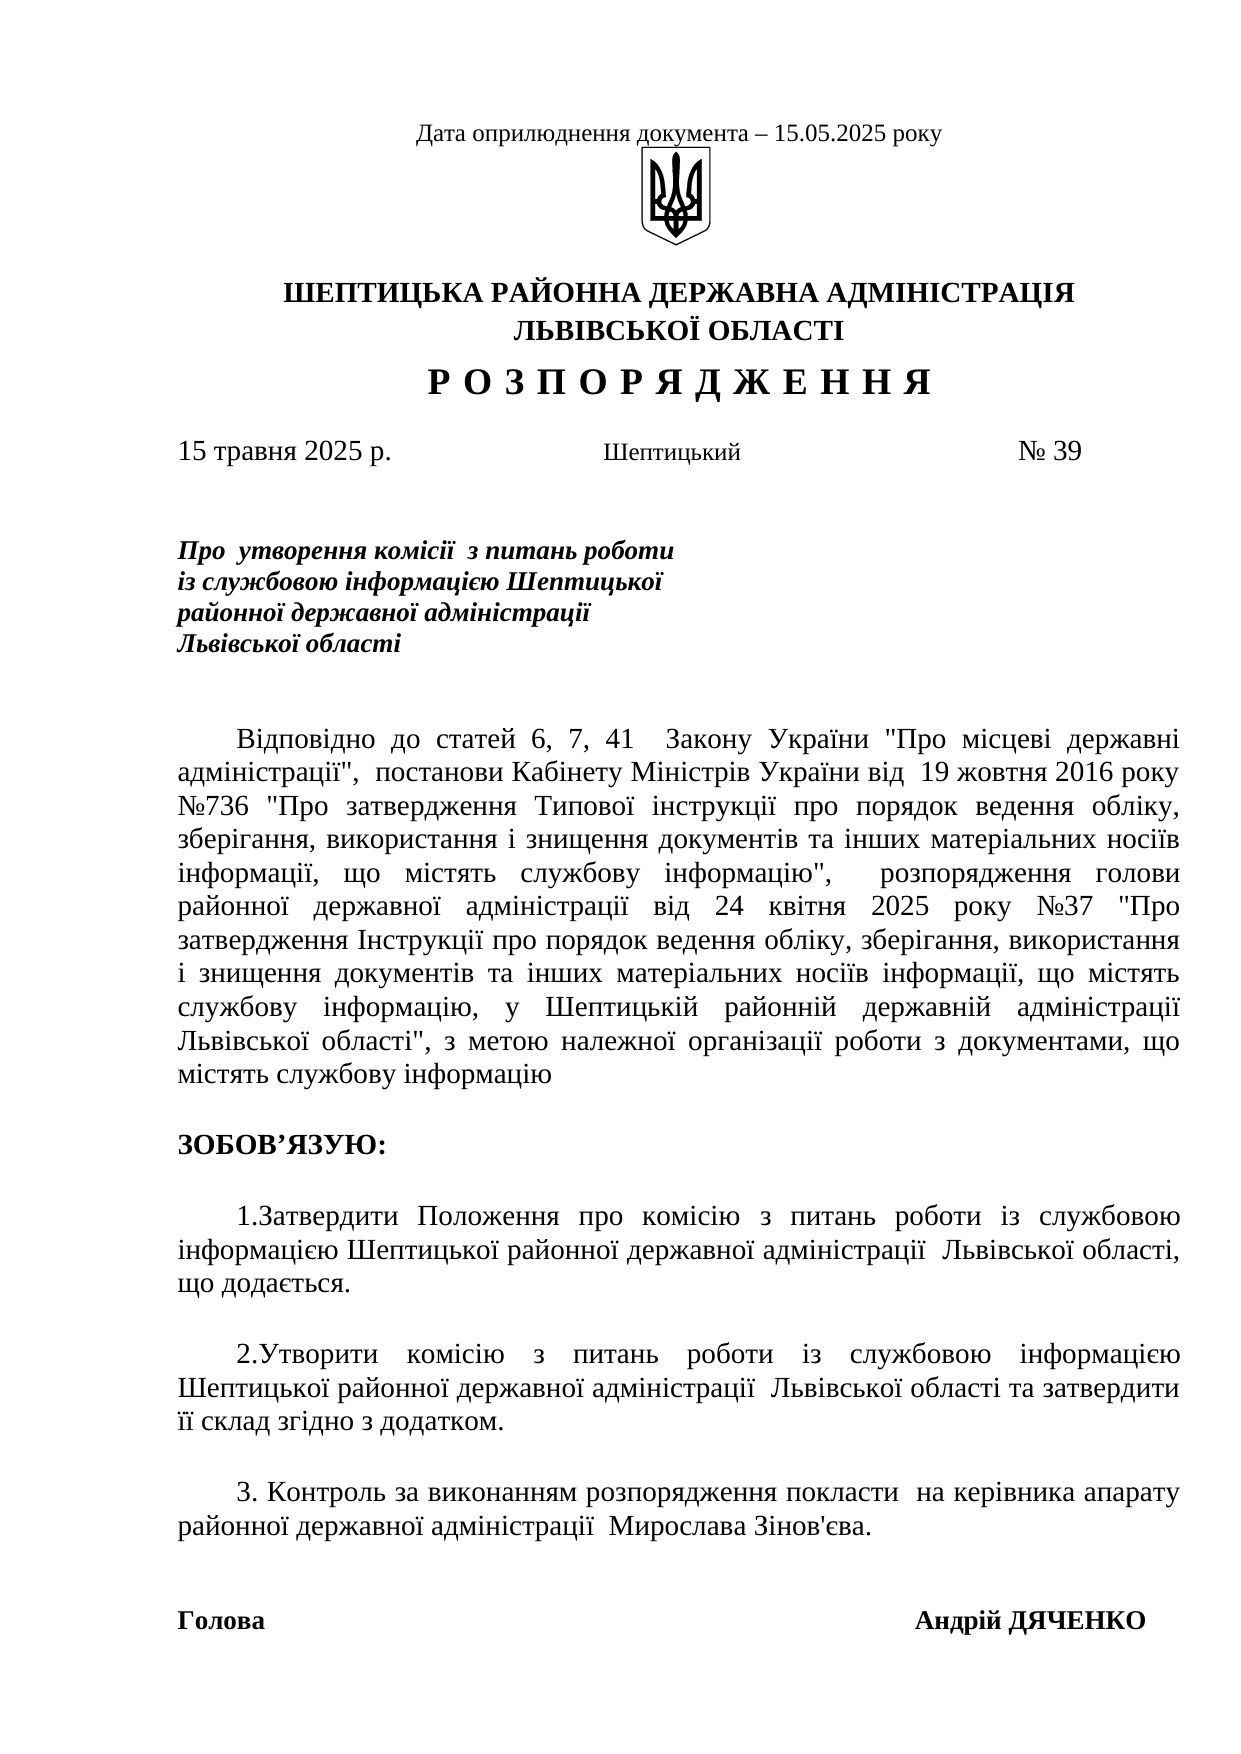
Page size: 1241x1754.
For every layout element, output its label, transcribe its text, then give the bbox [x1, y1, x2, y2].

text Дата оприлюднення документа – 15.05.2025 року [177, 118, 1181, 147]
text Голова Андрій ДЯЧЕНКО [177, 1604, 1181, 1635]
text ШЕПТИЦЬКА РАЙОННА ДЕРЖАВНА АДМІНІСТРАЦІЯ [177, 275, 1181, 308]
text Відповідно до статей 6, 7, 41 Закону України "Про місцеві державні адміністрації", постанови Кабінету Міністрів України від 19 жовтня 2016 року №736 "Про затвердження Типової інструкції про порядок ведення обліку, зберігання, використання і знищення документів та інших матеріальних носіїв інформації, що містять службову інформацію", розпорядження голови районної державної адміністрації від 24 квітня 2025 року №37 "Про затвердження Інструкції про порядок ведення обліку, зберігання, використання і знищення документів та інших матеріальних носіїв інформації, що містять службову інформацію, у Шептицькій районній державній адміністрації Львівської області", з метою належної організації роботи з документами, що містять службову інформацію [177, 721, 1181, 1090]
text 3. Контроль за виконанням розпорядження покласти на керівника апарату районної державної адміністрації Мирослава Зінов'єва. [177, 1474, 1181, 1542]
text ЗОБОВ’ЯЗУЮ: [177, 1127, 1181, 1161]
text 2.Утворити комісію з питань роботи із службовою інформацією Шептицької районної державної адміністрації Львівської області та затвердити її склад згідно з додатком. [177, 1336, 1181, 1437]
text 15 травня 2025 р. Шептицький № 39 [177, 433, 1181, 467]
text РОЗПОРЯДЖЕННЯ [177, 359, 1181, 403]
text 1.Затвердити Положення про комісію з питань роботи із службовою інформацією Шептицької районної державної адміністрації Львівської області, що додається. [177, 1198, 1181, 1299]
text ЛЬВІВСЬКОЇ ОБЛАСТІ [177, 313, 1181, 347]
text Про утворення комісії з питань роботи із службовою інформацією Шептицької районної державної адміністрації Львівської області [177, 534, 679, 658]
